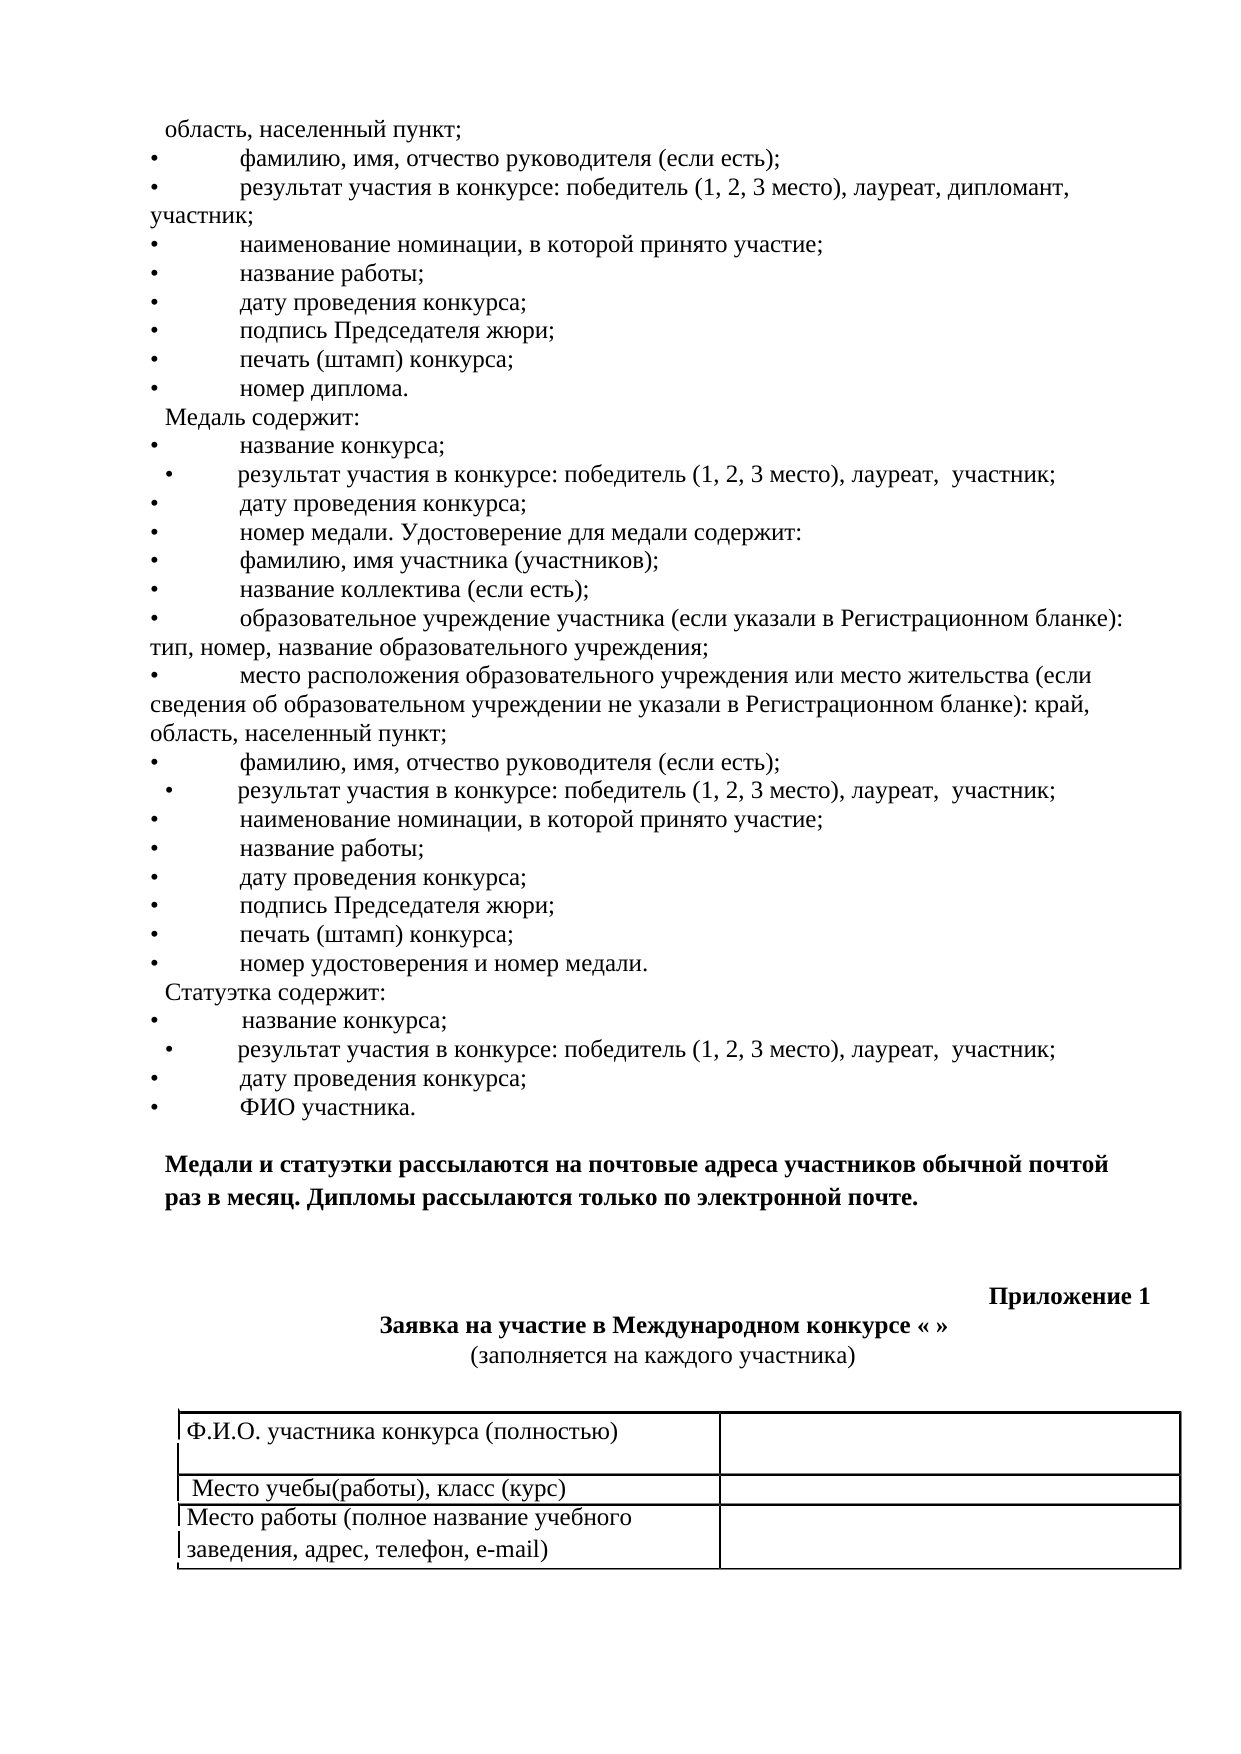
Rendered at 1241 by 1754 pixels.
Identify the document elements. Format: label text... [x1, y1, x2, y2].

text заведения, адрес, телефон, e-mail) [177, 1531, 1151, 1563]
text Ф.И.О. участника конкурса (полностью) [177, 1408, 1151, 1445]
text Место учебы(работы), класс (курс) [192, 1473, 1151, 1502]
list номер удостоверения и номер медали. [150, 948, 1151, 977]
list место расположения образовательного учреждения или место жительства (если сведения об образовательном учреждении не указали в Регистрационном бланке): край, область, населенный пункт; [150, 660, 1151, 747]
text • результат участия в конкурсе: победитель (1, 2, 3 место), лауреат, участник; [164, 1034, 1151, 1063]
list номер диплома. [150, 373, 1151, 402]
list печать (штамп) конкурса; [150, 344, 1151, 373]
list дату проведения конкурса; [150, 862, 1151, 890]
list название конкурса; [150, 430, 1151, 459]
list фамилию, имя участника (участников); [150, 545, 1151, 574]
list подпись Председателя жюри; [150, 315, 1151, 344]
text Место работы (полное название учебного [177, 1502, 1151, 1531]
list дату проведения конкурса; [150, 488, 1151, 517]
list результат участия в конкурсе: победитель (1, 2, 3 место), лауреат, дипломант, участник; [150, 172, 1151, 229]
text Статуэтка содержит: [164, 977, 1151, 1005]
text (заполняется на каждого участника) [150, 1340, 1176, 1369]
list наименование номинации, в которой принято участие; [150, 804, 1151, 833]
list дату проведения конкурса; [150, 1063, 1151, 1092]
picture [176, 1408, 1182, 1570]
list дату проведения конкурса; [150, 287, 1151, 315]
list ФИО участника. [150, 1092, 1151, 1120]
list название работы; [150, 833, 1151, 862]
text • результат участия в конкурсе: победитель (1, 2, 3 место), лауреат, участник; [164, 459, 1151, 488]
text область, населенный пункт; [164, 114, 1151, 143]
list номер медали. Удостоверение для медали содержит: [150, 517, 1151, 545]
list название работы; [150, 258, 1151, 287]
list название коллектива (если есть); [150, 574, 1151, 603]
text Медали и статуэтки рассылаются на почтовые адреса участников обычной почтой раз в месяц. Дипломы рассылаются только по электронной почте. [164, 1149, 1148, 1210]
list подпись Председателя жюри; [150, 890, 1151, 919]
text • результат участия в конкурсе: победитель (1, 2, 3 место), лауреат, участник; [164, 775, 1151, 804]
list фамилию, имя, отчество руководителя (если есть); [150, 747, 1151, 775]
list наименование номинации, в которой принято участие; [150, 229, 1151, 258]
list фамилию, имя, отчество руководителя (если есть); [150, 143, 1151, 172]
list печать (штамп) конкурса; [150, 919, 1151, 948]
text Приложение 1 [150, 1281, 1151, 1309]
text Медаль содержит: [164, 402, 1151, 430]
list название конкурса; [150, 1005, 1151, 1034]
text Заявка на участие в Международном конкурсе « » [150, 1311, 1178, 1339]
list образовательное учреждение участника (если указали в Регистрационном бланке): тип, номер, название образовательного учреждения; [150, 603, 1151, 660]
